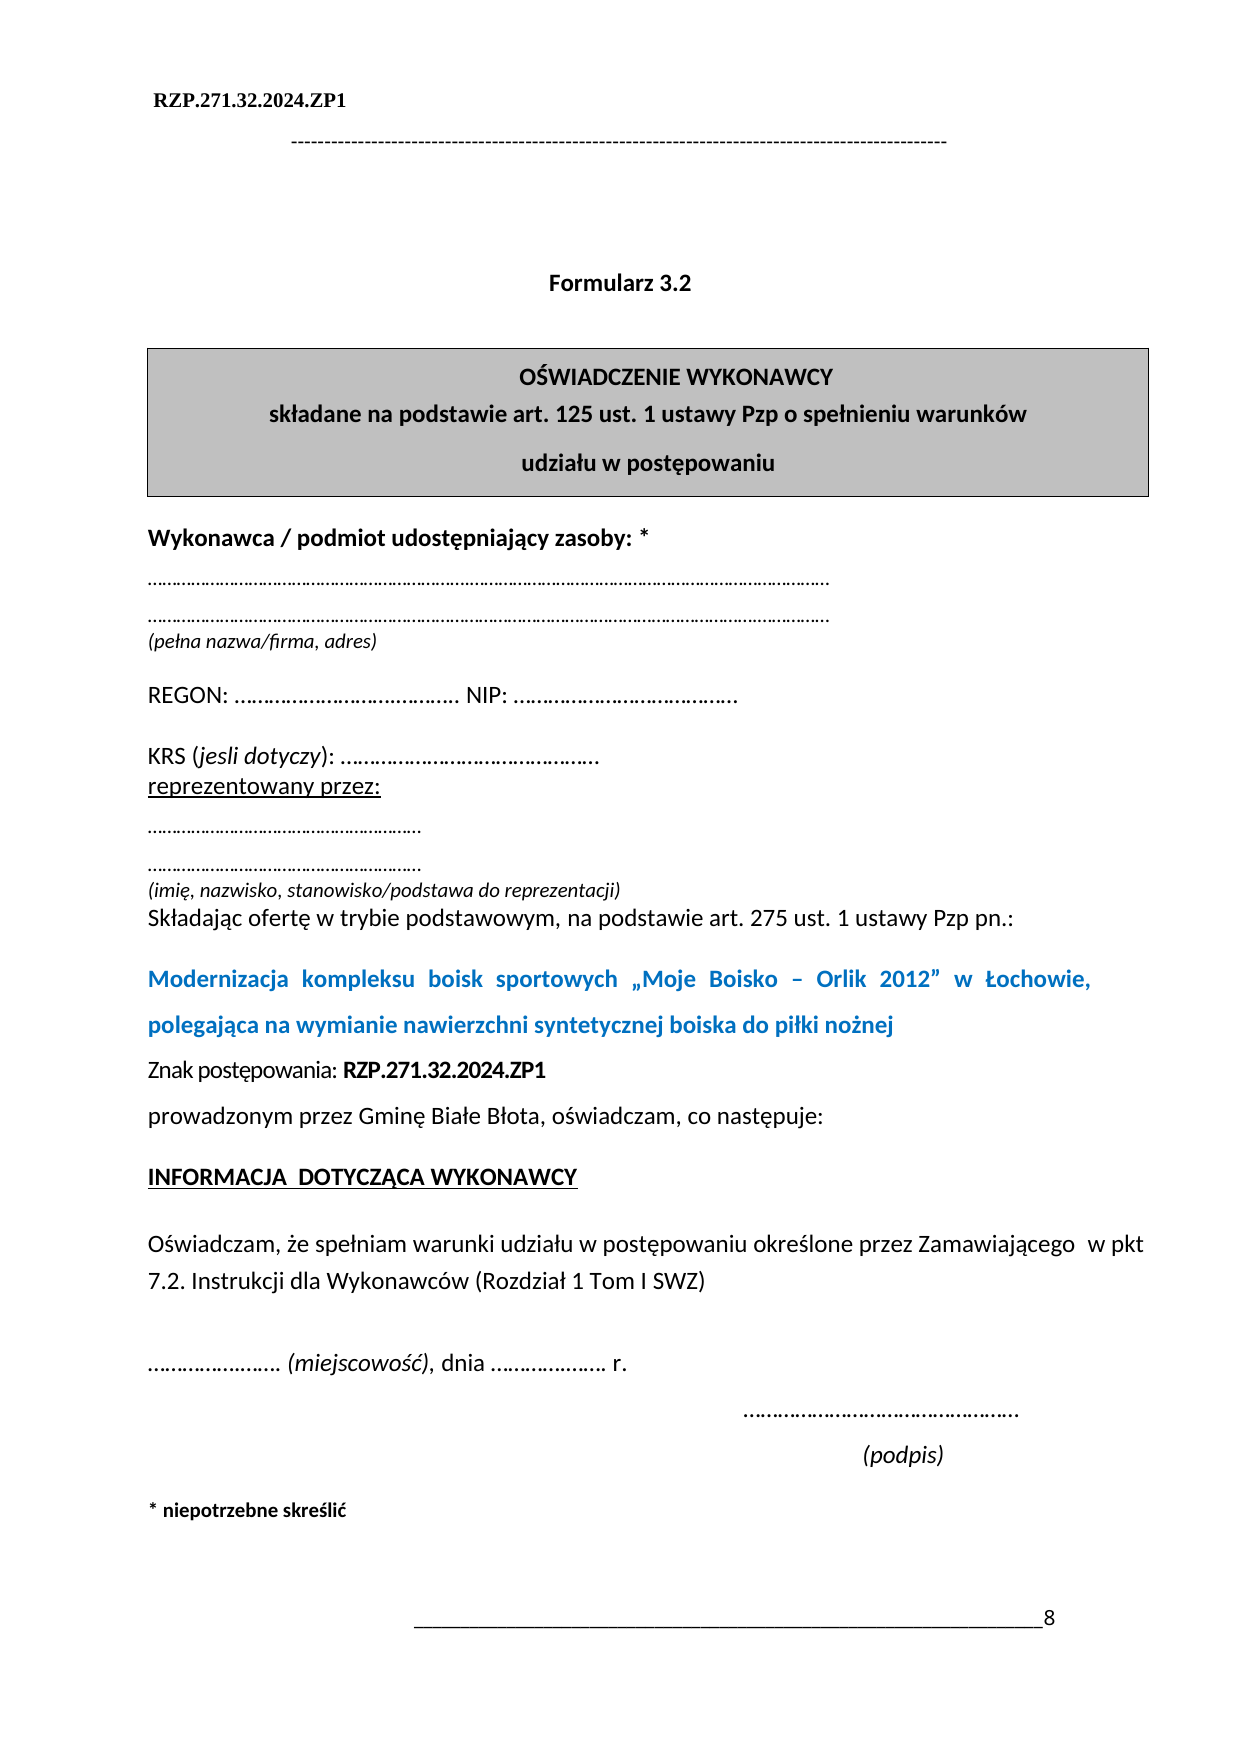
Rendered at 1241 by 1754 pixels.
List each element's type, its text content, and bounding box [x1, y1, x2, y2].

text (imię, nazwisko, stanowisko/podstawa do reprezentacji) [148, 877, 1137, 902]
text Wykonawca / podmiot udostępniający zasoby: * [148, 522, 1137, 552]
text ………………………………………………………….………………………………………………………………… [148, 565, 1137, 590]
text ………………………………………… [148, 1393, 1152, 1424]
text ……………………………………………………………………………………………………………….…………… [148, 603, 1137, 628]
text Oświadczam, że spełniam warunki udziału w postępowaniu określone przez Zamawiającego w pkt 7.2. Instrukcji dla Wykonawców (Rozdział 1 Tom I SWZ) [148, 1228, 1152, 1296]
text prowadzonym przez Gminę Białe Błota, oświadczam, co następuje: [148, 1100, 1137, 1131]
text Znak postępowania: RZP.271.32.2024.ZP1 [148, 1055, 1092, 1085]
text reprezentowany przez: [148, 770, 1137, 801]
text ………………………………………………… [148, 813, 1137, 839]
text Składając ofertę w trybie podstawowym, na podstawie art. 275 ust. 1 ustawy Pzp pn.: [148, 902, 1092, 933]
text …………….……. (miejscowość), dnia ………….……. r. [148, 1347, 1152, 1378]
text Formularz 3.2 [148, 268, 1092, 298]
text INFORMACJA DOTYCZĄCA WYKONAWCY [148, 1161, 1152, 1192]
text KRS (jesli dotyczy): ……………………………………… [148, 740, 1137, 770]
text (podpis) [738, 1439, 1152, 1469]
text ………………………………………………… [148, 851, 1137, 877]
table_header OŚWIADCZENIE WYKONAWCY składane na podstawie art. 125 ust. 1 ustawy Pzp o spełnieniu warunków udziału w postępowaniu [148, 349, 1148, 496]
text (pełna nazwa/firma, adres) [148, 628, 1137, 653]
text REGON: ……………………….……….. NIP: ………………………………… [148, 679, 1137, 709]
text * niepotrzebne skreślić [148, 1497, 1092, 1522]
text Modernizacja kompleksu boisk sportowych „Moje Boisko – Orlik 2012” w Łochowie, polegająca na wymianie nawierzchni syntetycznej boiska do piłki nożnej [148, 963, 1092, 1039]
